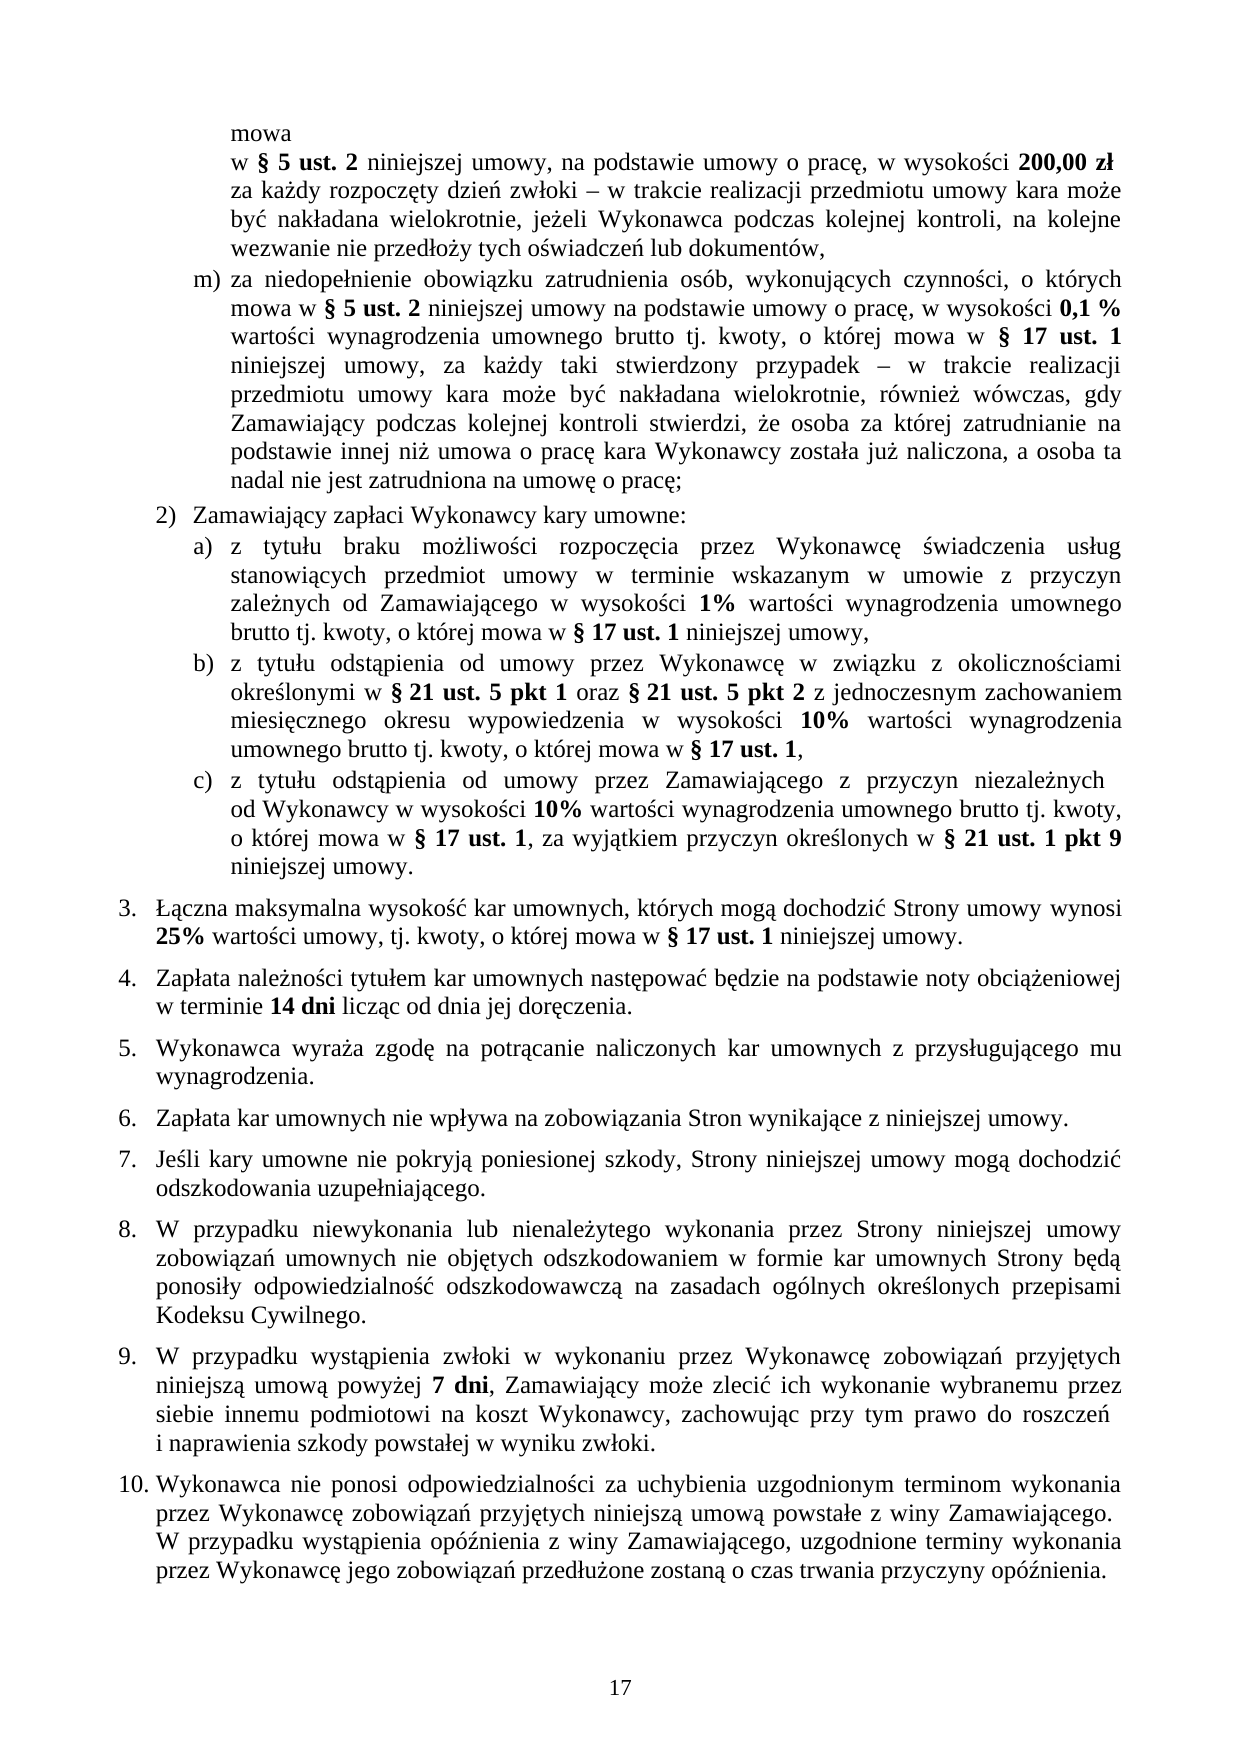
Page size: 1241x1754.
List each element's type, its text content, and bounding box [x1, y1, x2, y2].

list Zapłata należności tytułem kar umownych następować będzie na podstawie noty obciążeniowej w terminie 14 dni licząc od dnia jej doręczenia. [118, 963, 1122, 1020]
list Wykonawca nie ponosi odpowiedzialności za uchybienia uzgodnionym terminom wykonania przez Wykonawcę zobowiązań przyjętych niniejszą umową powstałe z winy Zamawiającego. W przypadku wystąpienia opóźnienia z winy Zamawiającego, uzgodnione terminy wykonania przez Wykonawcę jego zobowiązań przedłużone zostaną o czas trwania przyczyny opóźnienia. [118, 1469, 1122, 1584]
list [193, 118, 1122, 262]
list z tytułu odstąpienia od umowy przez Wykonawcę w związku z okolicznościami określonymi w § 21 ust. 5 pkt 1 oraz § 21 ust. 5 pkt 2 z jednoczesnym zachowaniem miesięcznego okresu wypowiedzenia w wysokości 10% wartości wynagrodzenia umownego brutto tj. kwoty, o której mowa w § 17 ust. 1, [193, 648, 1122, 763]
list W przypadku niewykonania lub nienależytego wykonania przez Strony niniejszej umowy zobowiązań umownych nie objętych odszkodowaniem w formie kar umownych Strony będą ponosiły odpowiedzialność odszkodowawczą na zasadach ogólnych określonych przepisami Kodeksu Cywilnego. [118, 1214, 1122, 1329]
list z tytułu braku możliwości rozpoczęcia przez Wykonawcę świadczenia usług stanowiących przedmiot umowy w terminie wskazanym w umowie z przyczyn zależnych od Zamawiającego w wysokości 1% wartości wynagrodzenia umownego brutto tj. kwoty, o której mowa w § 17 ust. 1 niniejszej umowy, [193, 531, 1122, 646]
list Jeśli kary umowne nie pokryją poniesionej szkody, Strony niniejszej umowy mogą dochodzić odszkodowania uzupełniającego. [118, 1144, 1122, 1201]
list Łączna maksymalna wysokość kar umownych, których mogą dochodzić Strony umowy wynosi 25% wartości umowy, tj. kwoty, o której mowa w § 17 ust. 1 niniejszej umowy. [118, 893, 1122, 950]
list Zamawiający zapłaci Wykonawcy kary umowne: [155, 500, 1122, 529]
list Wykonawca wyraża zgodę na potrącanie naliczonych kar umownych z przysługującego mu wynagrodzenia. [118, 1033, 1122, 1090]
list za niedopełnienie obowiązku zatrudnienia osób, wykonujących czynności, o których mowa w § 5 ust. 2 niniejszej umowy na podstawie umowy o pracę, w wysokości 0,1 % wartości wynagrodzenia umownego brutto tj. kwoty, o której mowa w § 17 ust. 1 niniejszej umowy, za każdy taki stwierdzony przypadek – w trakcie realizacji przedmiotu umowy kara może być nakładana wielokrotnie, również wówczas, gdy Zamawiający podczas kolejnej kontroli stwierdzi, że osoba za której zatrudnianie na podstawie innej niż umowa o pracę kara Wykonawcy została już naliczona, a osoba ta nadal nie jest zatrudniona na umowę o pracę; [193, 264, 1122, 494]
list W przypadku wystąpienia zwłoki w wykonaniu przez Wykonawcę zobowiązań przyjętych niniejszą umową powyżej 7 dni, Zamawiający może zlecić ich wykonanie wybranemu przez siebie innemu podmiotowi na koszt Wykonawcy, zachowując przy tym prawo do roszczeń i naprawienia szkody powstałej w wyniku zwłoki. [118, 1341, 1122, 1456]
list z tytułu odstąpienia od umowy przez Zamawiającego z przyczyn niezależnych od Wykonawcy w wysokości 10% wartości wynagrodzenia umownego brutto tj. kwoty, o której mowa w § 17 ust. 1, za wyjątkiem przyczyn określonych w § 21 ust. 1 pkt 9 niniejszej umowy. [193, 765, 1122, 880]
list Zapłata kar umownych nie wpływa na zobowiązania Stron wynikające z niniejszej umowy. [118, 1103, 1122, 1131]
